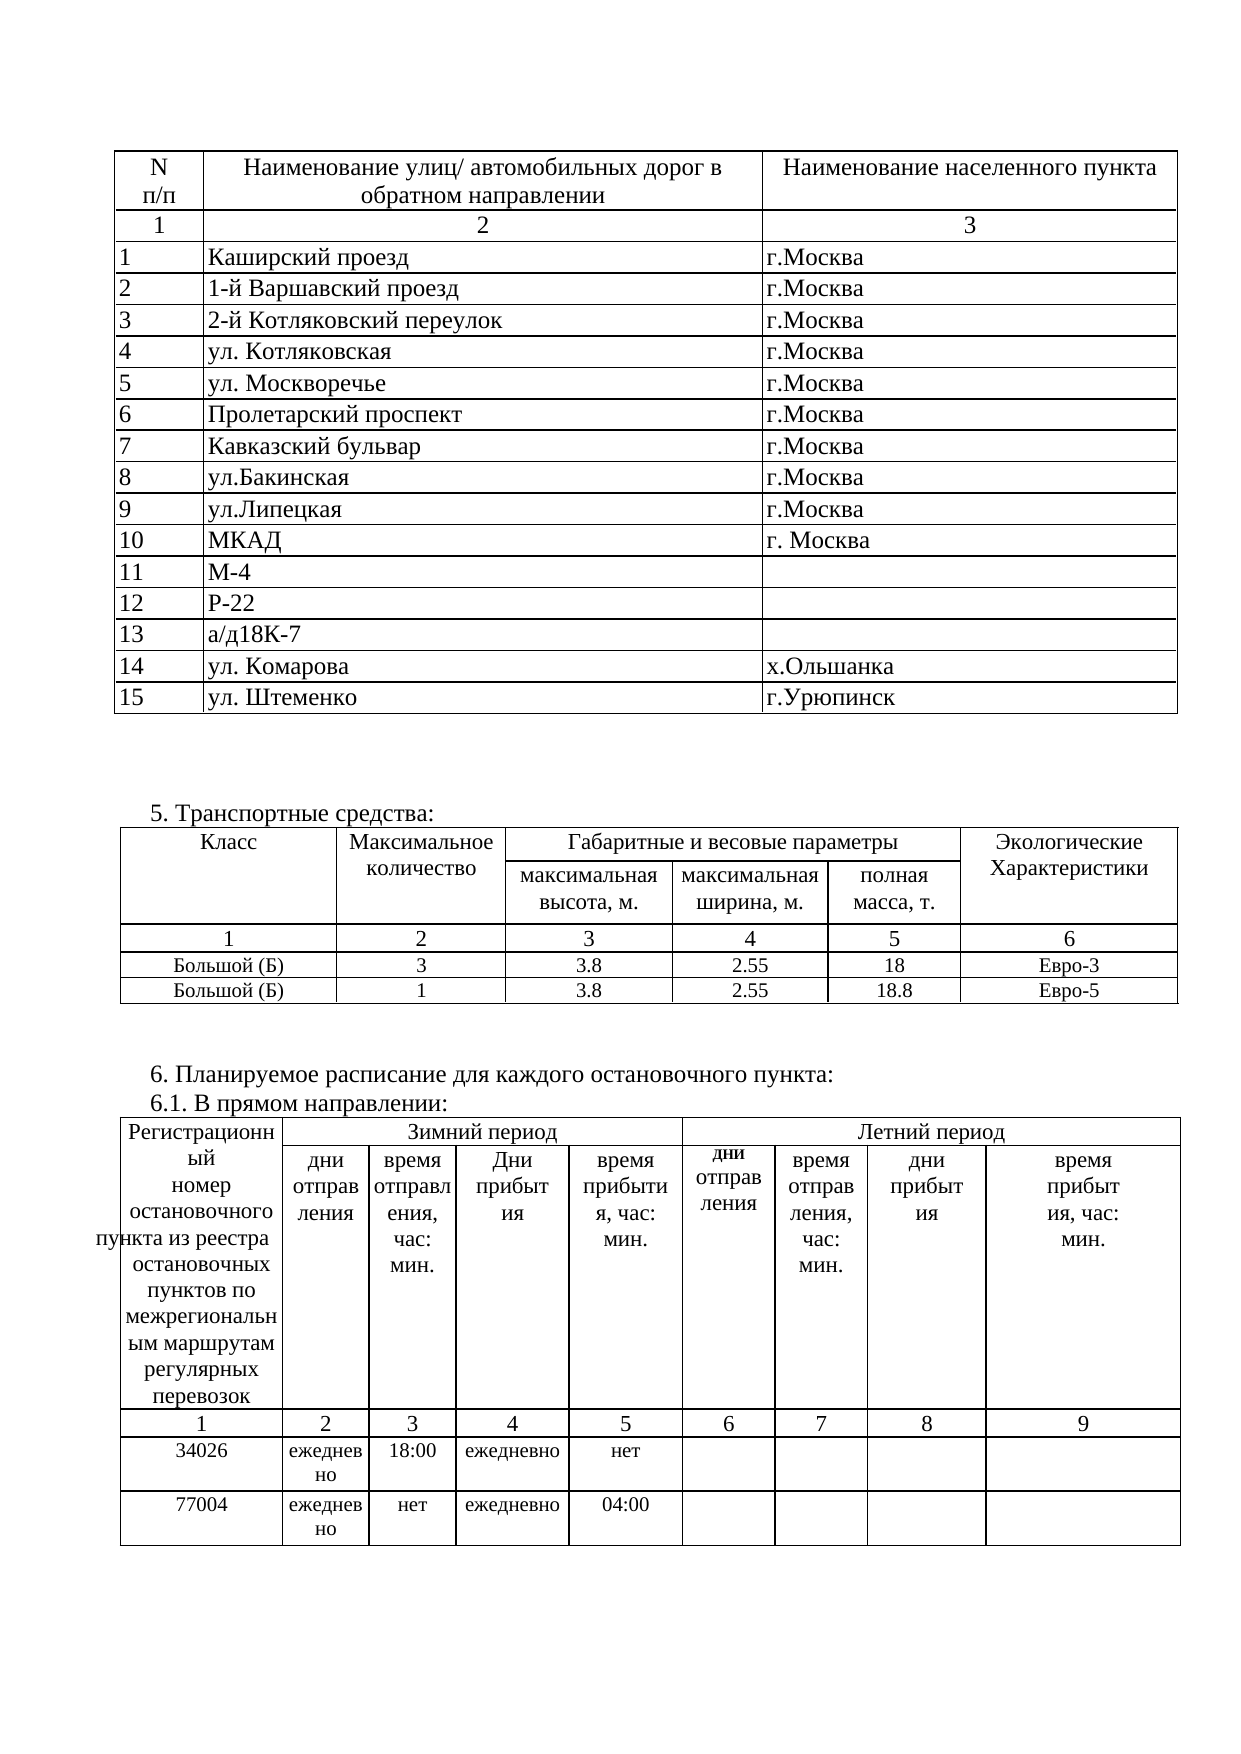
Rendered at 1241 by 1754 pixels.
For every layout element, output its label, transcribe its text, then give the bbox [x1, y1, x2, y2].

table_header Наименование улиц/ автомобильных дорог в обратном направлении [204, 152, 762, 209]
table_cell нет [370, 1492, 455, 1545]
table_cell 7 [776, 1410, 867, 1436]
table_cell 6 [683, 1410, 774, 1436]
table_cell 9 [115, 493, 203, 524]
table_cell 5 [570, 1410, 682, 1436]
table_cell 3 [370, 1410, 455, 1436]
table_cell г.Урюпинск [763, 681, 1177, 712]
table_cell максимальная высота, м. [506, 862, 672, 923]
table_header Наименование населенного пункта [763, 152, 1177, 209]
table_cell МКАД [204, 525, 762, 555]
table_cell полная масса, т. [829, 862, 960, 923]
table_cell ул. Штеменко [204, 683, 762, 712]
table_cell г.Москва [763, 241, 1177, 272]
table_cell ДНИ отправ ления [683, 1146, 774, 1408]
table_cell г.Москва [763, 429, 1177, 461]
table_cell 77004 [121, 1492, 282, 1545]
table_cell 10 [115, 525, 203, 555]
table_header Габаритные и весовые параметры [506, 828, 960, 860]
table_cell ул.Липецкая [204, 494, 762, 524]
table_cell г.Москва [763, 461, 1177, 492]
table_header Максимальное количество [337, 828, 505, 923]
table_cell 3 [337, 953, 505, 977]
table_cell [987, 1492, 1180, 1545]
text 6. Планируемое расписание для каждого остановочного пункта: [150, 1059, 1090, 1088]
table_cell 2.55 [673, 978, 827, 1002]
table_cell Дни прибыт ия [457, 1146, 568, 1408]
table_cell Каширский проезд [204, 242, 762, 272]
table_cell 6 [961, 925, 1177, 951]
table_cell 2.55 [673, 953, 827, 977]
table_cell ул. Комарова [204, 651, 762, 681]
table_cell г.Москва [763, 366, 1177, 398]
table_cell 2-й Котляковский переулок [204, 305, 762, 335]
table_cell [763, 618, 1177, 649]
table_cell 7 [115, 430, 203, 461]
table_cell 1 [115, 210, 203, 241]
table_cell дни отправ ления [283, 1146, 368, 1408]
table_cell Евро-5 [961, 978, 1177, 1002]
table_cell 13 [115, 619, 203, 649]
table_cell г.Москва [763, 398, 1177, 429]
table_cell время прибыт ия, час: мин. [987, 1146, 1180, 1408]
table_cell Большой (Б) [121, 978, 336, 1002]
table_cell время прибыти я, час: мин. [570, 1146, 682, 1408]
table_header Класс [121, 828, 336, 923]
table_cell г.Москва [763, 335, 1177, 366]
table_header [121, 1118, 282, 1408]
table_cell г.Москва [763, 304, 1177, 335]
table_cell Евро-3 [961, 953, 1177, 977]
table_cell ул. Котляковская [204, 337, 762, 366]
table_cell [763, 587, 1177, 618]
table_cell [868, 1438, 985, 1490]
table_cell ежедневно [283, 1438, 368, 1490]
table_cell 3 [506, 925, 672, 951]
table_cell Р-22 [204, 588, 762, 618]
table_cell 2 [204, 211, 762, 241]
table_cell 18:00 [370, 1438, 455, 1490]
table_cell ежедневно [457, 1492, 568, 1545]
table_cell 1 [121, 925, 336, 951]
table_cell 15 [115, 682, 203, 712]
table_cell [987, 1438, 1180, 1490]
table_cell 8 [115, 462, 203, 492]
table_cell 3.8 [506, 978, 672, 1002]
table_cell 4 [457, 1410, 568, 1436]
table_cell 12 [115, 588, 203, 618]
table_cell 1 [115, 242, 203, 272]
table_cell 3 [115, 305, 203, 335]
table_cell 4 [673, 925, 827, 951]
table_cell 34026 [121, 1438, 282, 1490]
table_cell время отправл ения, час: мин. [370, 1146, 455, 1408]
table_cell 5 [829, 925, 960, 951]
table_cell [776, 1438, 867, 1490]
table_cell ежедневно [457, 1438, 568, 1490]
table_cell Пролетарский проспект [204, 400, 762, 429]
table_cell 1 [337, 978, 505, 1002]
table_header Экологические Характеристики [961, 828, 1177, 923]
table_cell [776, 1492, 867, 1545]
table_header N п/п [115, 152, 203, 209]
table_cell М-4 [204, 557, 762, 587]
table_header Летний период [683, 1118, 1180, 1144]
table_cell дни прибыт ия [868, 1146, 985, 1408]
table_cell 4 [115, 336, 203, 366]
table_cell 3 [763, 209, 1177, 241]
table_cell 9 [987, 1410, 1180, 1436]
table_cell Большой (Б) [121, 953, 336, 977]
table_cell 04:00 [570, 1492, 682, 1545]
table_header Зимний период [283, 1118, 682, 1144]
table_cell 6 [115, 399, 203, 429]
table_cell г.Москва [763, 492, 1177, 524]
text 6.1. В прямом направлении: [150, 1088, 1090, 1117]
table_cell 2 [337, 925, 505, 951]
table_cell 14 [115, 651, 203, 681]
table_cell ежедневно [283, 1492, 368, 1545]
table_cell г.Москва [763, 272, 1177, 303]
table_cell ул.Бакинская [204, 462, 762, 492]
table_cell 1-й Варшавский проезд [204, 274, 762, 303]
table_cell [763, 555, 1177, 587]
table_cell 5 [115, 368, 203, 398]
table_cell г. Москва [763, 524, 1177, 555]
table_cell 18 [829, 953, 960, 977]
table_cell нет [570, 1438, 682, 1490]
table_cell 1 [121, 1410, 282, 1436]
table_cell [868, 1492, 985, 1545]
table_cell 11 [115, 556, 203, 587]
table_cell 2 [115, 273, 203, 303]
table_cell х.Ольшанка [763, 650, 1177, 681]
table_cell 2 [283, 1410, 368, 1436]
table_cell [683, 1438, 774, 1490]
table_cell 8 [868, 1410, 985, 1436]
table_cell 3.8 [506, 953, 672, 977]
table_cell Кавказский бульвар [204, 431, 762, 461]
table_cell 18.8 [829, 978, 960, 1002]
table_cell время отправ ления, час: мин. [776, 1146, 867, 1408]
table_cell а/д18К-7 [204, 620, 762, 649]
table_cell ул. Москворечье [204, 368, 762, 398]
table_cell максимальная ширина, м. [673, 862, 827, 923]
text 5. Транспортные средства: [150, 798, 1090, 827]
table_cell [683, 1492, 774, 1545]
